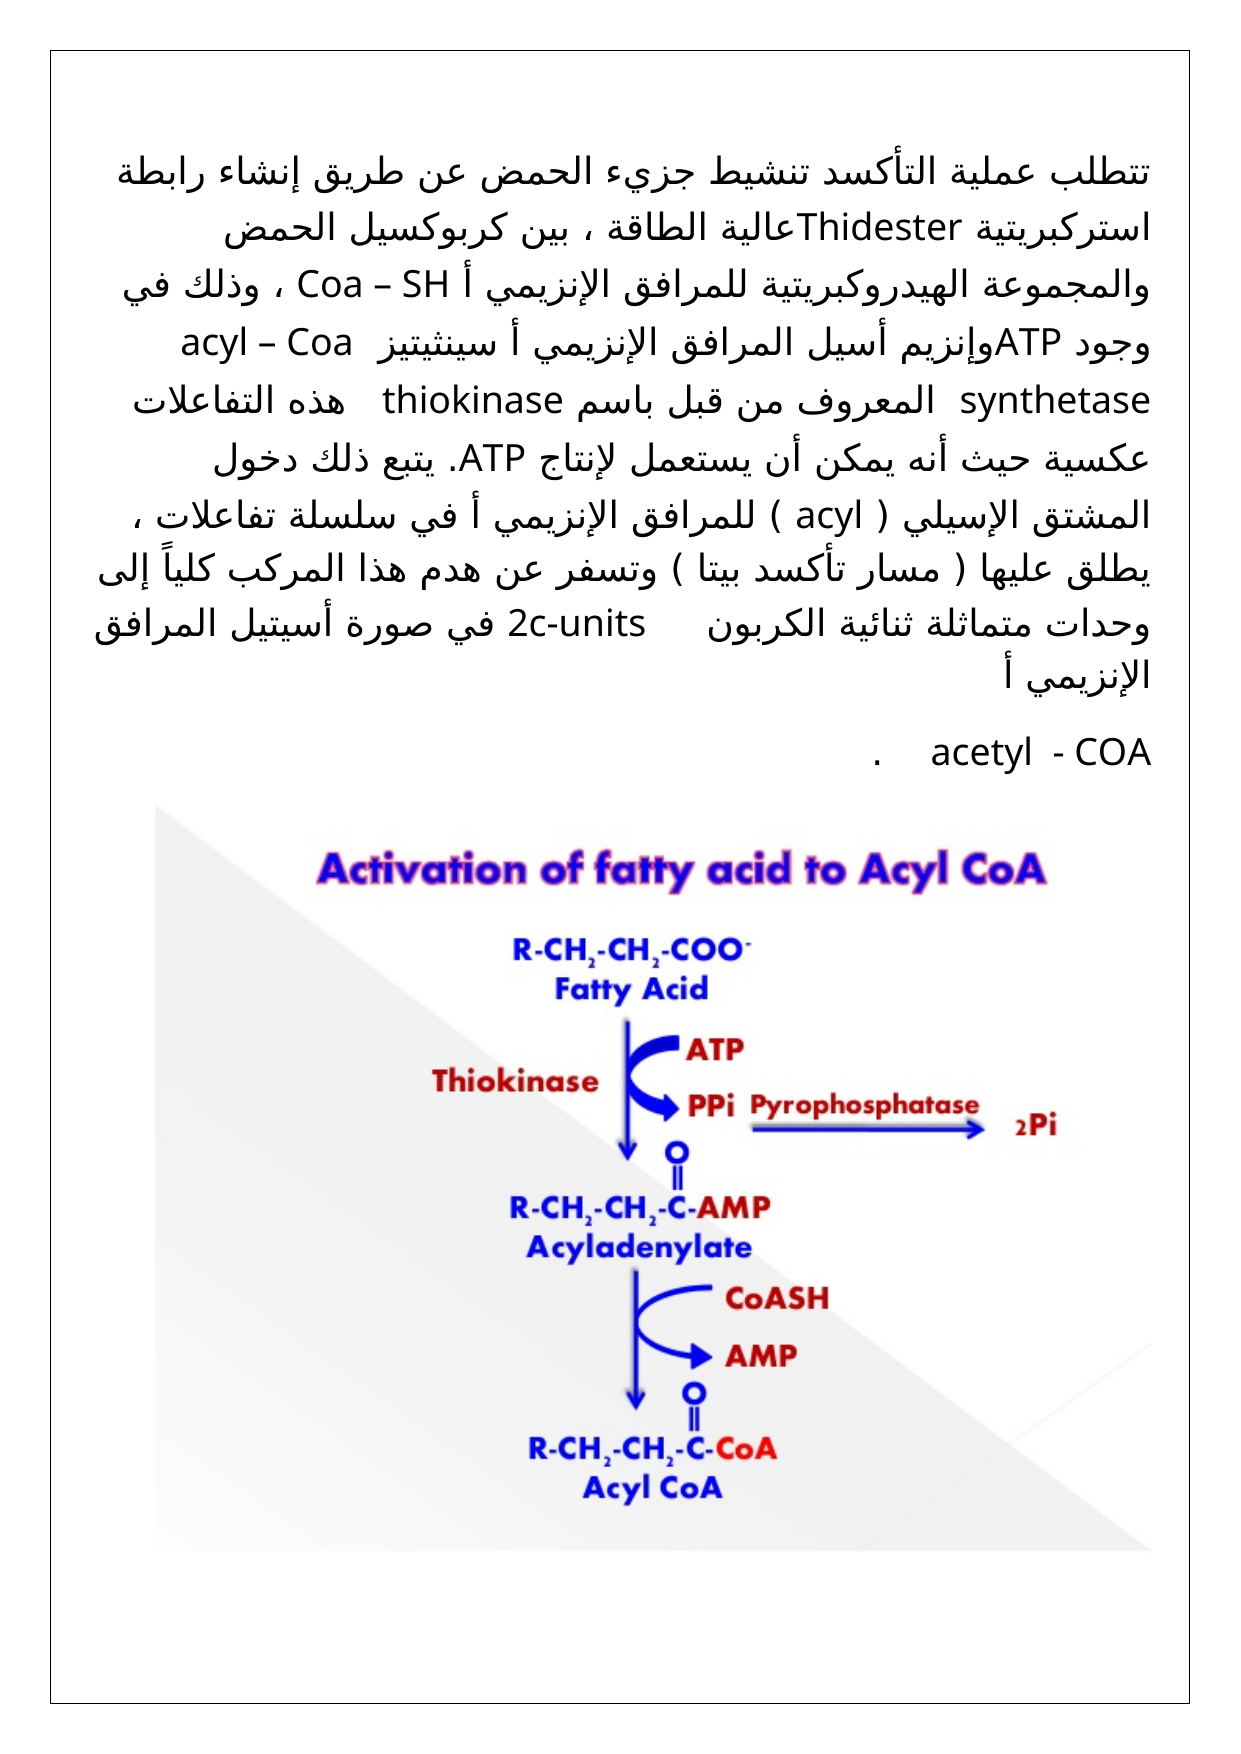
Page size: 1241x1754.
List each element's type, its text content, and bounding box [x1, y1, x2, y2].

picture [154, 804, 1152, 1553]
text acetyl - . [89, 725, 1152, 776]
text تتطلب عملية التأكسد تنشيط جزيء الحمض عن طريق إنشاء رابطة استركبريتية Thidesterعالية الطاقة ، بين كربوكسيل الحمض والمجموعة الهيدروكبريتية للمرافق الإنزيمي أ Coa – SH ، وذلك في وجود ATPوإنزيم أسيل المرافق الإنزيمي أ سينثيتيز acyl – Coa synthetase المعروف من قبل باسم thiokinase هذه التفاعلات عكسية حيث أنه يمكن أن يستعمل لإنتاج ATP. يتبع ذلك دخول المشتق الإسيلي ( acyl ) للمرافق الإنزيمي أ في سلسلة تفاعلات ، يطلق عليها ( مسار تأكسد بيتا ) وتسفر عن هدم هذا المركب كلياً إلى وحدات متماثلة ثنائية الكربون 2c-units في صورة أسيتيل المرافق الإنزيمي أ [89, 150, 1152, 697]
